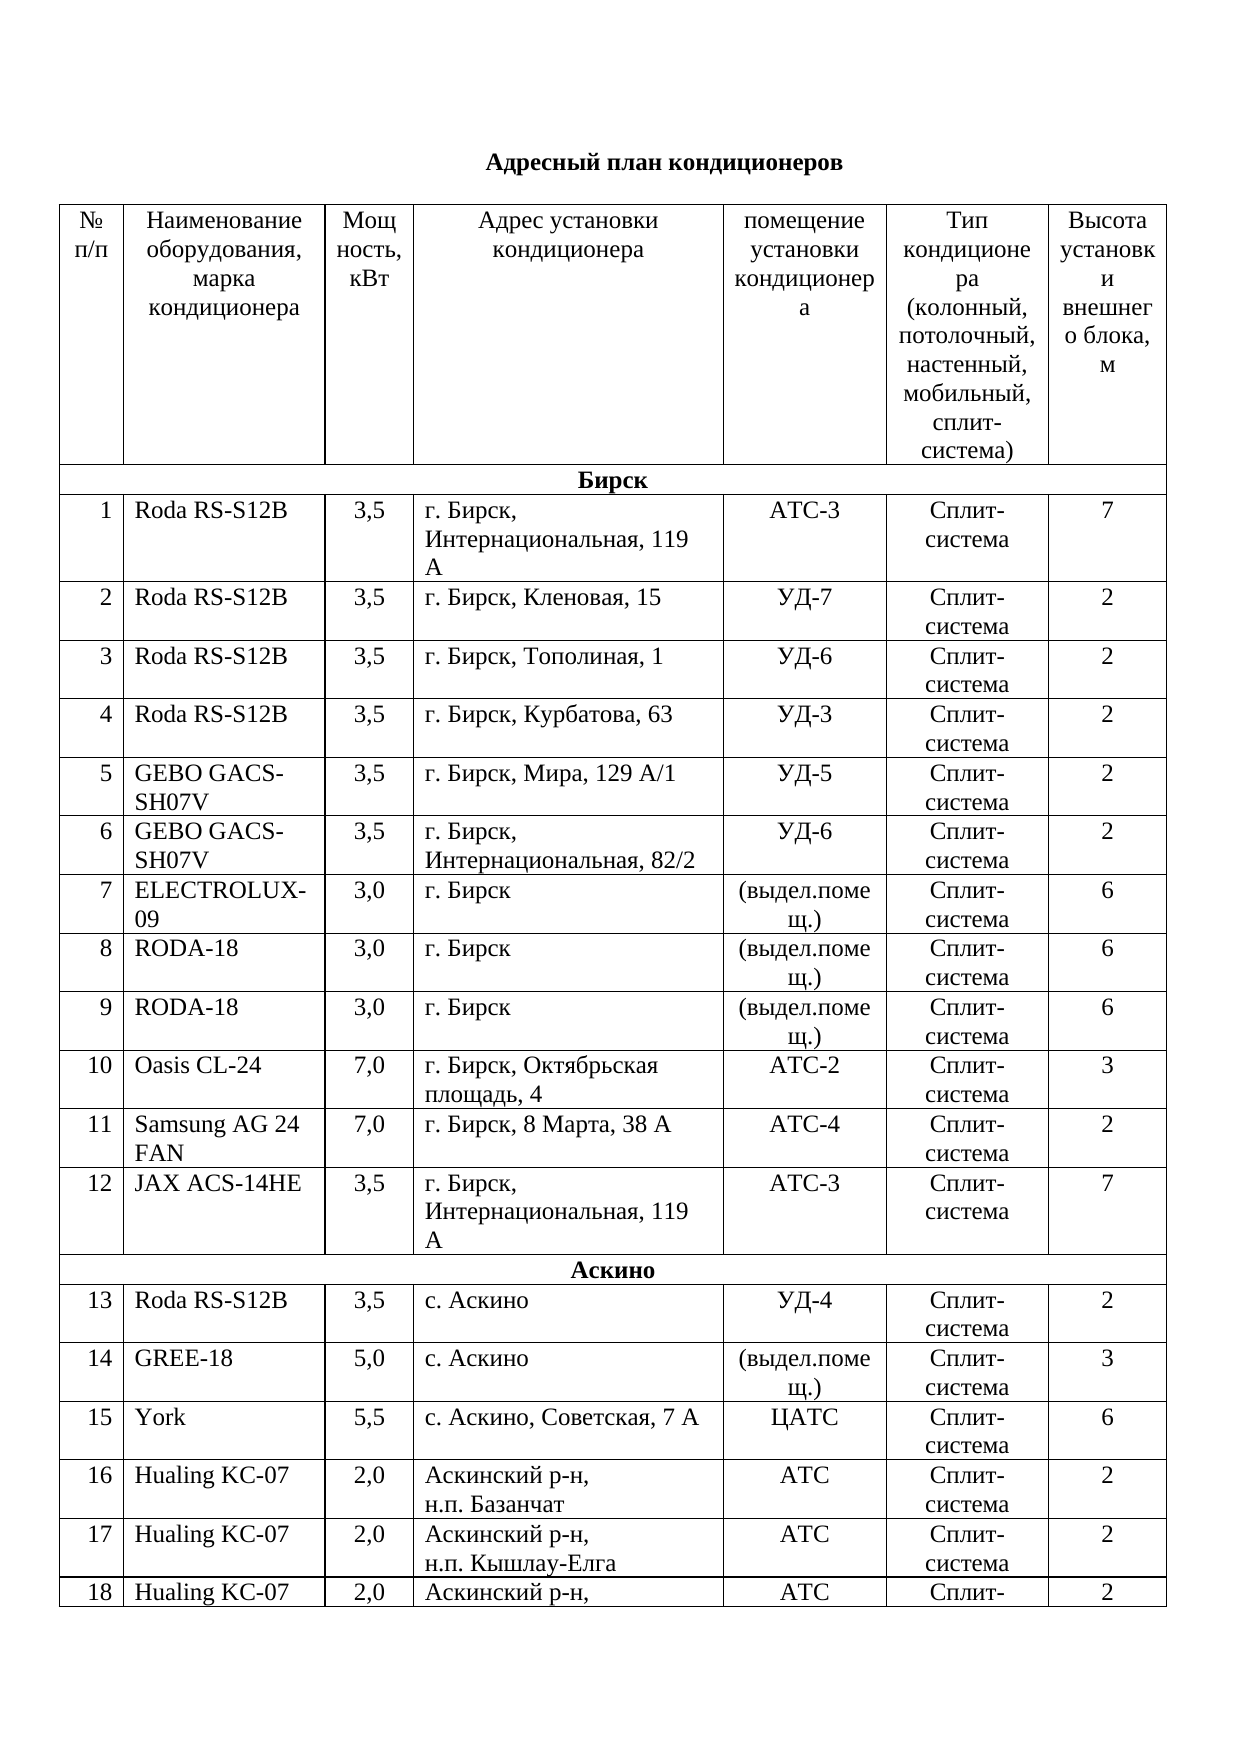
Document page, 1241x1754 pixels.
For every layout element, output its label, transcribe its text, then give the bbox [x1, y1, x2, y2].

table_header Адрес установки кондиционера [414, 205, 723, 464]
table_cell 5 [60, 758, 123, 815]
table_cell 2 [1049, 1109, 1166, 1167]
table_cell JAX ACS-14HE [124, 1168, 324, 1254]
table_cell УД-7 [724, 582, 886, 640]
table_cell г. Бирск, Интернациональная, 82/2 [414, 816, 723, 874]
table_cell 4 [60, 699, 123, 757]
table_cell УД-4 [724, 1285, 886, 1342]
table_cell 17 [60, 1519, 123, 1576]
table_cell г. Бирск, Кленовая, 15 [414, 582, 723, 640]
table_cell Сплит-система [887, 875, 1048, 932]
table_cell 2 [1049, 1285, 1166, 1342]
table_cell GEBO GACS-SH07V [124, 816, 324, 874]
table_cell Roda RS-S12B [124, 699, 324, 757]
table_cell Hualing KC-07 [124, 1519, 324, 1576]
table_cell Roda RS-S12B [124, 641, 324, 698]
table_cell г. Бирск [414, 934, 723, 991]
table_cell Сплит-система [887, 1168, 1048, 1254]
table_cell Аскино [60, 1255, 1166, 1284]
table_cell GEBO GACS-SH07V [124, 758, 324, 815]
table_cell г. Бирск, 8 Марта, 38 А [414, 1109, 723, 1167]
table_cell Сплит-система [887, 582, 1048, 640]
table_cell 6 [1049, 992, 1166, 1049]
table_cell г. Бирск, Мира, 129 А/1 [414, 758, 723, 815]
table_cell 3,5 [326, 495, 413, 581]
table_cell Сплит-система [887, 1285, 1048, 1342]
table_cell GREE-18 [124, 1343, 324, 1401]
table_cell 6 [1049, 875, 1166, 932]
table_cell Сплит-система [887, 758, 1048, 815]
table_cell АТС [724, 1578, 886, 1606]
table_cell АТС-3 [724, 1168, 886, 1254]
table_cell 7,0 [326, 1109, 413, 1167]
table_cell 3 [1049, 1343, 1166, 1401]
table_header помещение установки кондиционера [724, 205, 886, 464]
table_header Мощ ность, кВт [326, 205, 413, 464]
table_cell 6 [1049, 934, 1166, 991]
table_cell 3 [60, 641, 123, 698]
table_header Тип кондиционера (колонный, потолочный, настенный, мобильный, сплит-система) [887, 205, 1048, 464]
table_header Наименование оборудования, марка кондиционера [124, 205, 324, 464]
table_cell УД-6 [724, 641, 886, 698]
table_cell 3 [1049, 1051, 1166, 1108]
table_cell Сплит-система [887, 1343, 1048, 1401]
table_cell 3,5 [326, 1168, 413, 1254]
table_cell York [124, 1402, 324, 1459]
table_cell Hualing KC-07 [124, 1578, 324, 1606]
table_cell Samsung AG 24 FAN [124, 1109, 324, 1167]
table_cell 3,5 [326, 1285, 413, 1342]
table_cell Сплит-система [887, 1402, 1048, 1459]
table_cell Roda RS-S12B [124, 1285, 324, 1342]
table_cell 9 [60, 992, 123, 1049]
table_cell 3,5 [326, 816, 413, 874]
table_cell АТС-4 [724, 1109, 886, 1167]
table_cell 2 [60, 582, 123, 640]
table_cell (выдел.помещ.) [724, 992, 886, 1049]
table_cell Сплит-система [887, 495, 1048, 581]
table_cell 2 [1049, 758, 1166, 815]
table_header Высота установки внешнего блока, м [1049, 205, 1166, 464]
table_cell (выдел.помещ.) [724, 875, 886, 932]
table_cell Сплит-система [887, 1578, 1048, 1606]
table_cell (выдел.помещ.) [724, 1343, 886, 1401]
table_cell 18 [60, 1578, 123, 1606]
table_cell г. Бирск [414, 875, 723, 932]
table_cell г. Бирск, Интернациональная, 119 А [414, 1168, 723, 1254]
text Адресный план кондиционеров [177, 147, 1152, 176]
table_cell 6 [1049, 1402, 1166, 1459]
table_cell Сплит-система [887, 934, 1048, 991]
table_cell 3,0 [326, 934, 413, 991]
table_cell Сплит-система [887, 699, 1048, 757]
table_cell Сплит-система [887, 1109, 1048, 1167]
table_cell 7,0 [326, 1051, 413, 1108]
table_cell 10 [60, 1051, 123, 1108]
table_cell АТС-3 [724, 495, 886, 581]
table_cell 3,5 [326, 582, 413, 640]
table_cell 3,5 [326, 699, 413, 757]
table_cell с. Аскино [414, 1285, 723, 1342]
table_cell Сплит-система [887, 1519, 1048, 1576]
table_cell АТС [724, 1519, 886, 1576]
table_cell RODA-18 [124, 992, 324, 1049]
table_cell Сплит-система [887, 1051, 1048, 1108]
table_cell Hualing KC-07 [124, 1460, 324, 1518]
table_cell 2 [1049, 699, 1166, 757]
table_cell 2,0 [326, 1578, 413, 1606]
table_cell Сплит-система [887, 641, 1048, 698]
table_cell 8 [60, 934, 123, 991]
table_cell 7 [60, 875, 123, 932]
table_cell УД-5 [724, 758, 886, 815]
table_cell ЦАТС [724, 1402, 886, 1459]
table_cell 14 [60, 1343, 123, 1401]
table_cell 2 [1049, 582, 1166, 640]
table_cell 3,5 [326, 758, 413, 815]
table_cell г. Бирск [414, 992, 723, 1049]
table_cell 7 [1049, 495, 1166, 581]
table_cell 2 [1049, 1460, 1166, 1518]
table_cell г. Бирск, Курбатова, 63 [414, 699, 723, 757]
table_cell АТС-2 [724, 1051, 886, 1108]
table_cell г. Бирск, Тополиная, 1 [414, 641, 723, 698]
table_cell 2 [1049, 1578, 1166, 1606]
table_cell г. Бирск, Интернациональная, 119 А [414, 495, 723, 581]
table_cell Бирск [60, 465, 1166, 494]
table_cell 5,5 [326, 1402, 413, 1459]
table_cell Аскинский р-н, н.п. Базанчат [414, 1460, 723, 1518]
table_cell г. Бирск, Октябрьская площадь, 4 [414, 1051, 723, 1108]
table_cell Аскинский р-н, н.п. Кышлау-Елга [414, 1519, 723, 1576]
table_cell с. Аскино, Советская, 7 А [414, 1402, 723, 1459]
table_cell 13 [60, 1285, 123, 1342]
table_cell 5,0 [326, 1343, 413, 1401]
table_cell 2 [1049, 641, 1166, 698]
table_cell Roda RS-S12B [124, 495, 324, 581]
table_cell 16 [60, 1460, 123, 1518]
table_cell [414, 1578, 723, 1606]
table_header № п/п [60, 205, 123, 464]
table_cell RODA-18 [124, 934, 324, 991]
table_cell АТС [724, 1460, 886, 1518]
table_cell 3,0 [326, 992, 413, 1049]
table_cell 2,0 [326, 1519, 413, 1576]
table_cell Oasis CL-24 [124, 1051, 324, 1108]
table_cell 3,5 [326, 641, 413, 698]
table_cell 11 [60, 1109, 123, 1167]
table_cell ELECTROLUX-09 [124, 875, 324, 932]
table_cell с. Аскино [414, 1343, 723, 1401]
table_cell Roda RS-S12B [124, 582, 324, 640]
table_cell Сплит-система [887, 816, 1048, 874]
table_cell 15 [60, 1402, 123, 1459]
table_cell Сплит-система [887, 992, 1048, 1049]
table_cell (выдел.помещ.) [724, 934, 886, 991]
table_cell УД-3 [724, 699, 886, 757]
table_cell 12 [60, 1168, 123, 1254]
table_cell 2 [1049, 1519, 1166, 1576]
table_cell 1 [60, 495, 123, 581]
table_cell Сплит-система [887, 1460, 1048, 1518]
table_cell УД-6 [724, 816, 886, 874]
table_cell 7 [1049, 1168, 1166, 1254]
table_cell 6 [60, 816, 123, 874]
table_cell 2,0 [326, 1460, 413, 1518]
table_cell 2 [1049, 816, 1166, 874]
table_cell 3,0 [326, 875, 413, 932]
